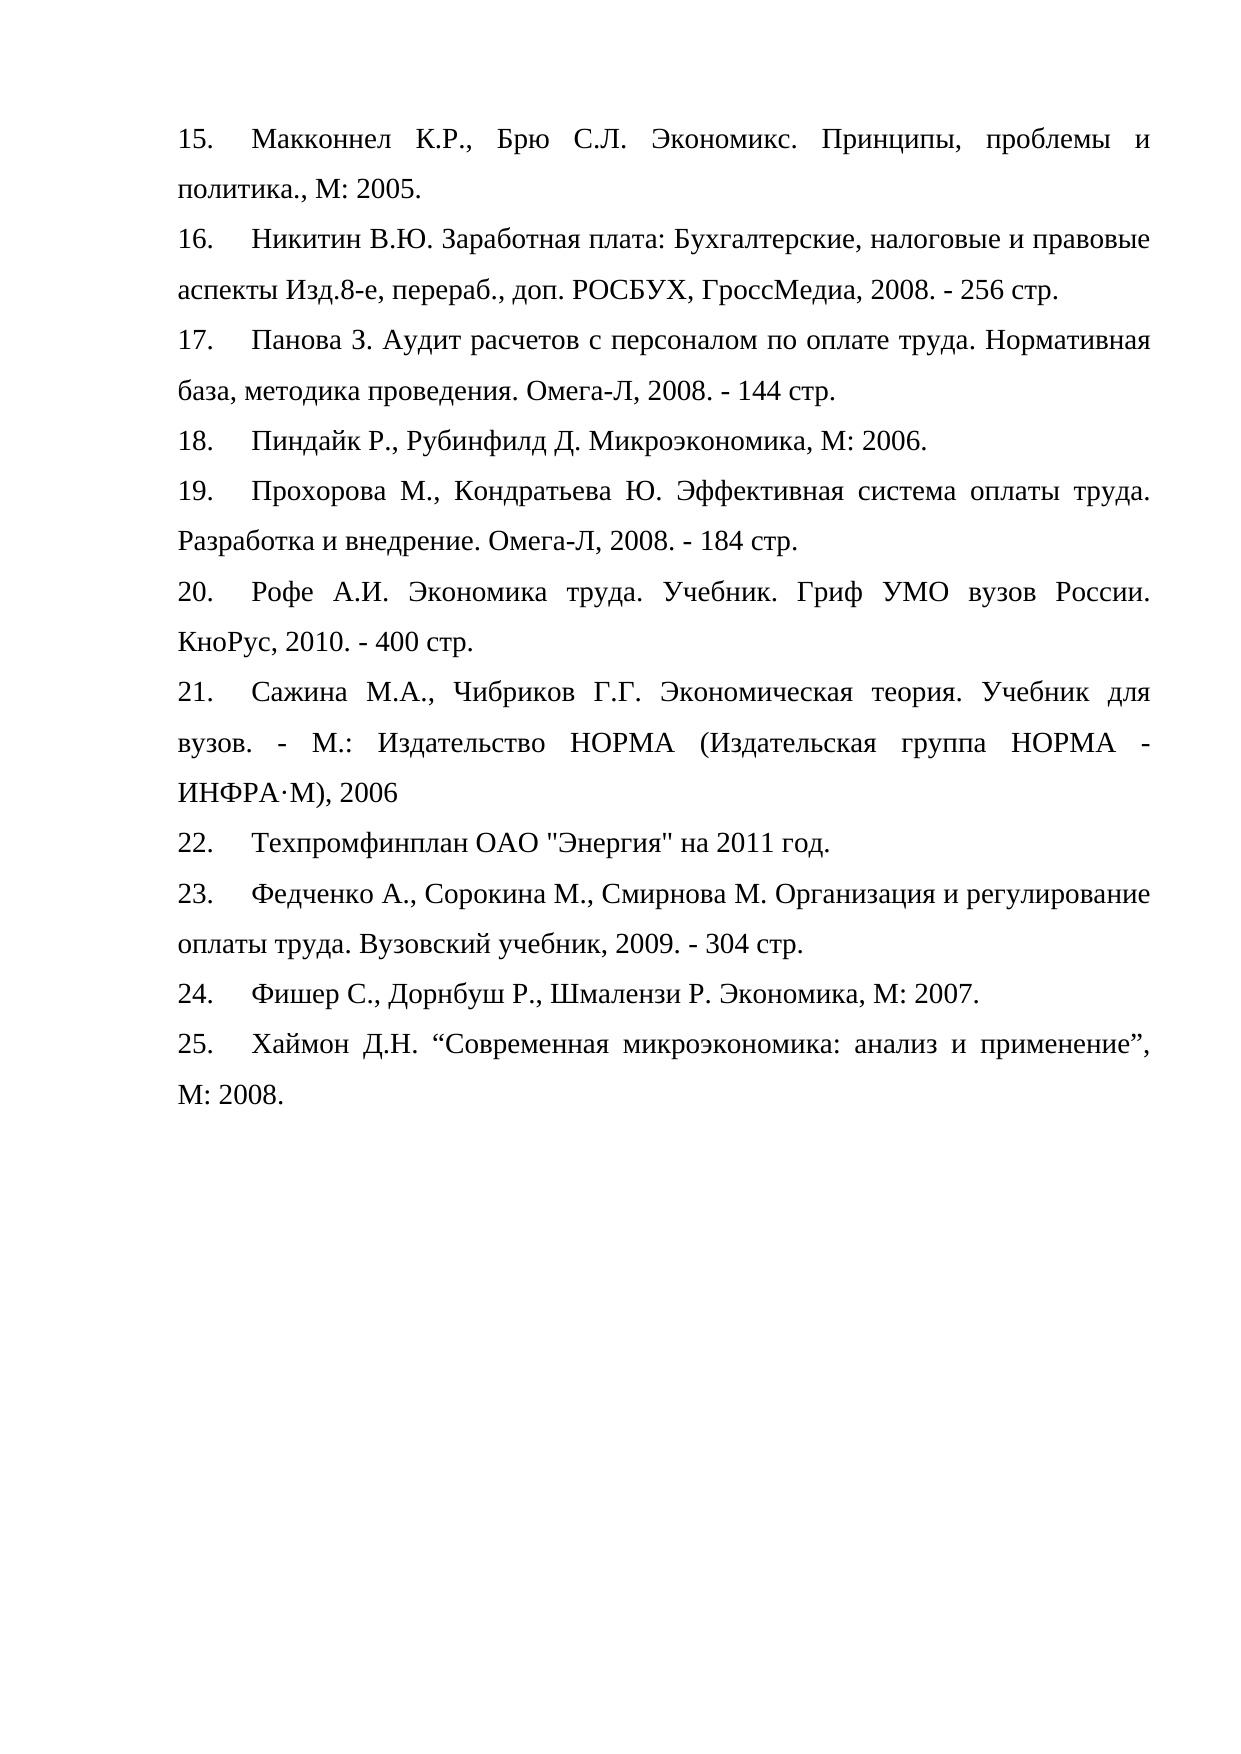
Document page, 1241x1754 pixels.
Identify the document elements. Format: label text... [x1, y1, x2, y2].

text Сажина М.А., Чибриков Г.Г. Экономическая теория. Учебник для вузов. - М.: Издательство НОРМА (Издательская группа НОРМА - ИНФРА·М), 2006 [177, 674, 1152, 809]
text Прохорова М., Кондратьева Ю. Эффективная система оплаты труда. Разработка и внедрение. Омега-Л, 2008. - 184 стр. [177, 473, 1152, 557]
text Макконнел К.Р., Брю С.Л. Экономикс. Принципы, проблемы и политика., М: 2005. [177, 121, 1152, 205]
text Никитин В.Ю. Заработная плата: Бухгалтерские, налоговые и правовые аспекты Изд.8-е, перераб., доп. РОСБУХ, ГроссМедиа, 2008. - 256 стр. [177, 222, 1152, 306]
text Фишер С., Дорнбуш Р., Шмалензи Р. Экономика, М: 2007. [177, 976, 1152, 1010]
text Пиндайк Р., Рубинфилд Д. Микроэкономика, М: 2006. [177, 423, 1152, 456]
text Панова З. Аудит расчетов с персоналом по оплате труда. Нормативная база, методика проведения. Омега-Л, 2008. - 144 стр. [177, 322, 1152, 406]
text Федченко А., Сорокина М., Смирнова М. Организация и регулирование оплаты труда. Вузовский учебник, 2009. - 304 стр. [177, 876, 1152, 959]
text Хаймон Д.Н. “Современная микроэкономика: анализ и применение”, М: 2008. [177, 1027, 1152, 1111]
text Техпромфинплан ОАО "Энергия" на 2011 год. [177, 825, 1152, 859]
text Рофе А.И. Экономика труда. Учебник. Гриф УМО вузов России. КноРус, 2010. - 400 стр. [177, 574, 1152, 658]
